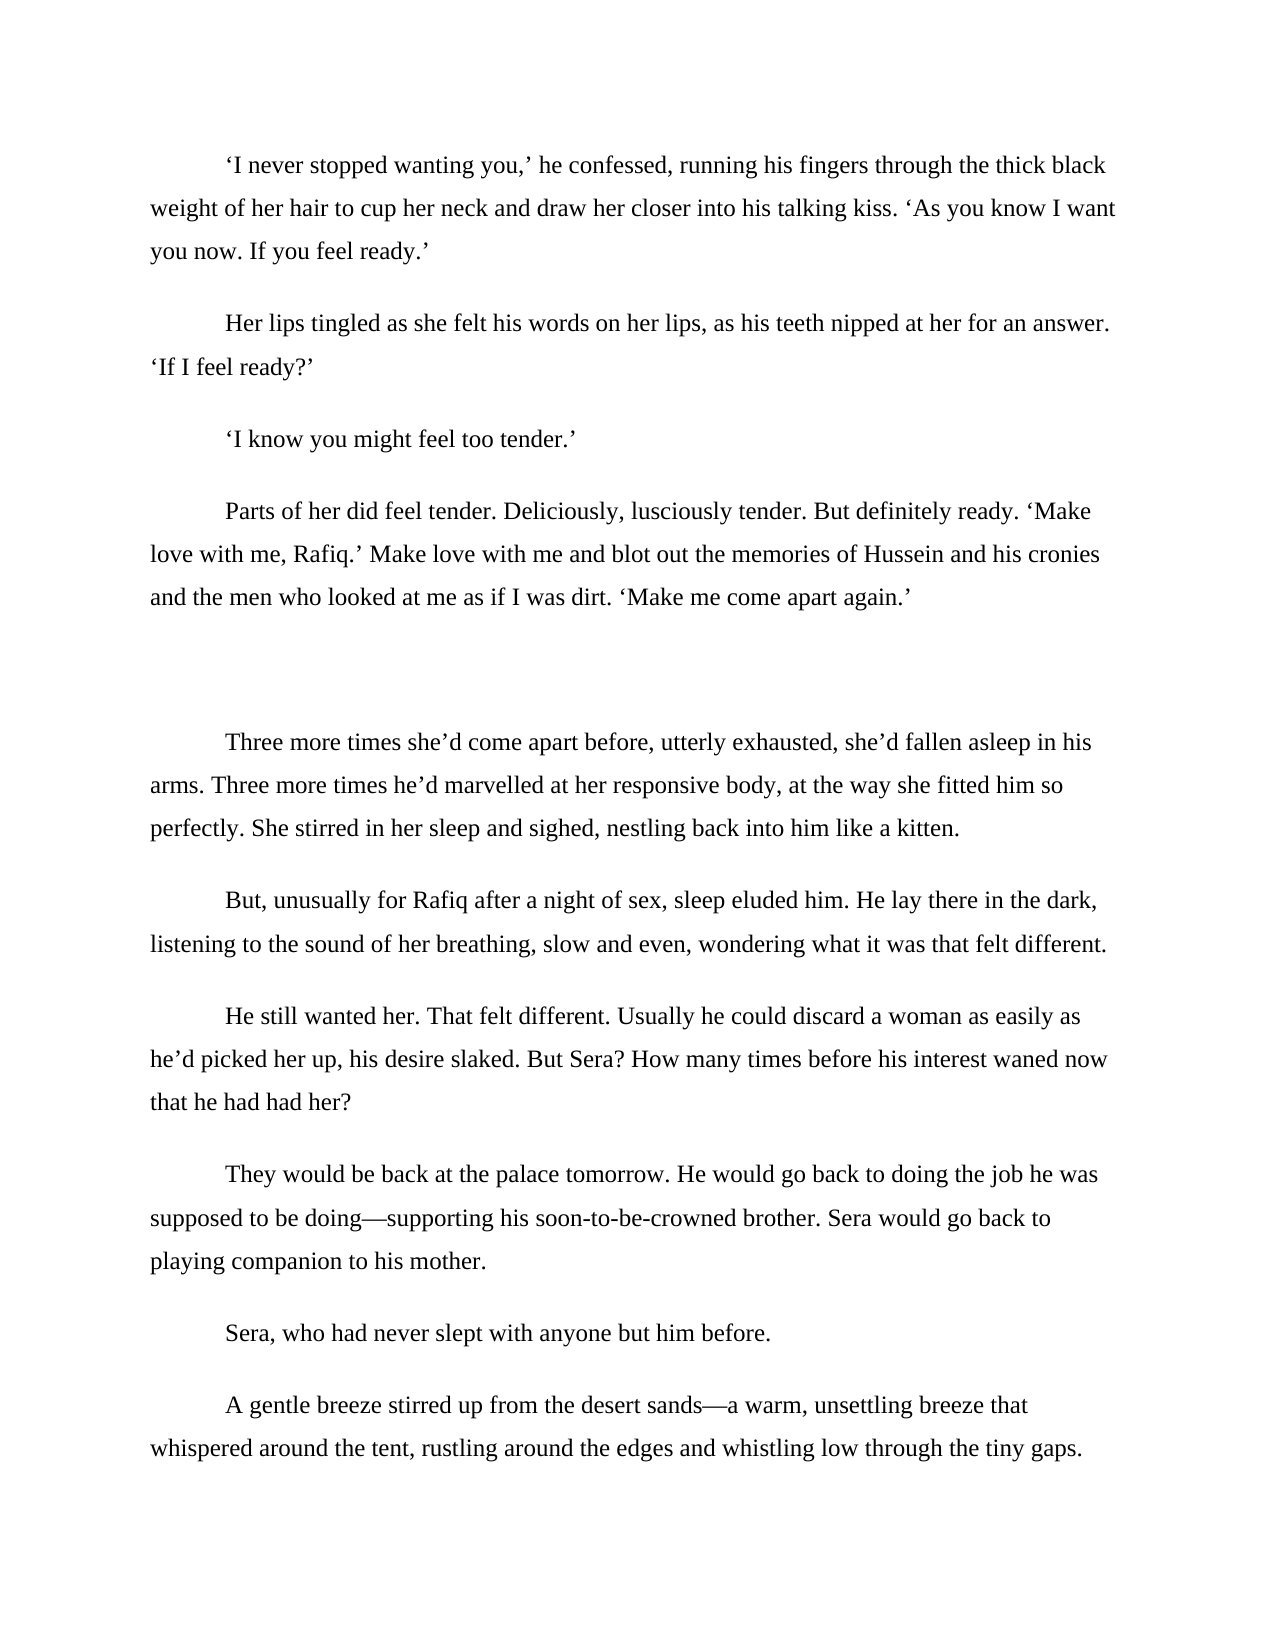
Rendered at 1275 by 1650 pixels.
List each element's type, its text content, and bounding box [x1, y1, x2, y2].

text But, unusually for Rafiq after a night of sex, sleep eluded him. He lay there in the dark, listening to the sound of her breathing, slow and even, wondering what it was that felt different. [150, 886, 1125, 957]
text They would be back at the palace tomorrow. He would go back to doing the job he was supposed to be doing—supporting his soon-to-be-crowned brother. Sera would go back to playing companion to his mother. [150, 1159, 1125, 1274]
text ‘I know you might feel too tender.’ [150, 424, 1125, 453]
text ‘I never stopped wanting you,’ he confessed, running his fingers through the thick black weight of her hair to cup her neck and draw her closer into his talking kiss. ‘As you know I want you now. If you feel ready.’ [150, 150, 1125, 265]
text Three more times she’d come apart before, utterly exhausted, she’d fallen asleep in his arms. Three more times he’d marvelled at her responsive body, at the way she fitted him so perfectly. She stirred in her sleep and sighed, nestling back into him like a kitten. [150, 727, 1125, 842]
text Her lips tingled as she felt his words on her lips, as his teeth nipped at her for an answer. ‘If I feel ready?’ [150, 308, 1125, 380]
text Parts of her did feel tender. Deliciously, lusciously tender. But definitely ready. ‘Make love with me, Rafiq.’ Make love with me and blot out the memories of Hussein and his cronies and the men who looked at me as if I was dirt. ‘Make me come apart again.’ [150, 496, 1125, 611]
text Sera, who had never slept with anyone but him before. [150, 1318, 1125, 1347]
text A gentle breeze stirred up from the desert sands—a warm, unsettling breeze that whispered around the tent, rustling around the edges and whistling low through the tiny gaps. [150, 1390, 1125, 1462]
text He still wanted her. That felt different. Usually he could discard a woman as easily as he’d picked her up, his desire slaked. But Sera? How many times before his interest waned now that he had had her? [150, 1001, 1125, 1116]
